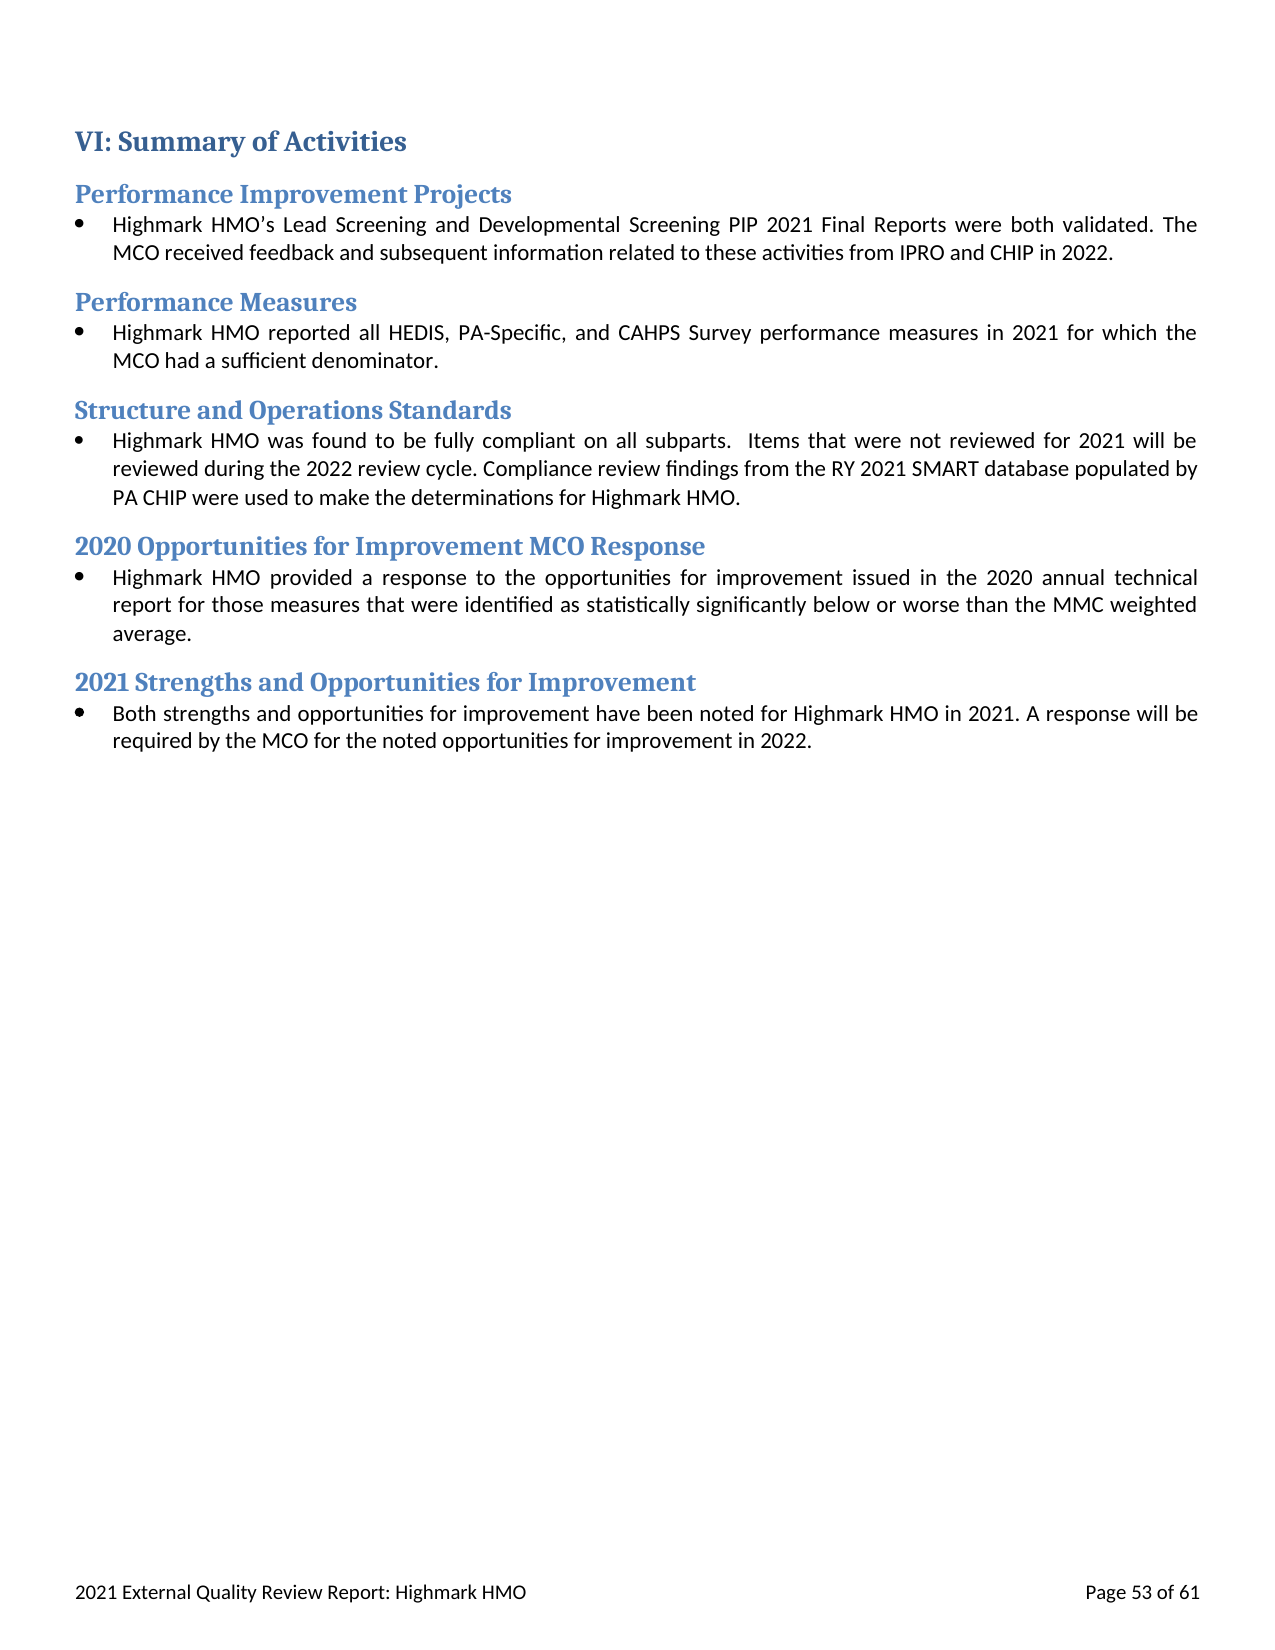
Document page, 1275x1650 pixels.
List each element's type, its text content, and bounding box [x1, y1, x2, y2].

subtitle Structure and Operations Standards [75, 395, 1200, 427]
subtitle VI: Summary of Activities [75, 125, 1200, 158]
list Highmark HMO reported all HEDIS, PA-Specific, and CAHPS Survey performance measures in 2021 for which the MCO had a sufficient denominator. [75, 318, 1200, 374]
subtitle Performance Measures [75, 287, 1200, 318]
list Highmark HMO’s Lead Screening and Developmental Screening PIP 2021 Final Reports were both validated. The MCO received feedback and subsequent information related to these activities from IPRO and CHIP in 2022. [75, 211, 1200, 267]
subtitle 2021 Strengths and Opportunities for Improvement [75, 667, 1200, 699]
list Both strengths and opportunities for improvement have been noted for Highmark HMO in 2021. A response will be required by the MCO for the noted opportunities for improvement in 2022. [75, 699, 1200, 755]
subtitle Performance Improvement Projects [75, 179, 1200, 211]
list Highmark HMO provided a response to the opportunities for improvement issued in the 2020 annual technical report for those measures that were identified as statistically significantly below or worse than the MMC weighted average. [75, 563, 1200, 647]
subtitle 2020 Opportunities for Improvement MCO Response [75, 531, 1200, 563]
list Highmark HMO was found to be fully compliant on all subparts. Items that were not reviewed for 2021 will be reviewed during the 2022 review cycle. Compliance review findings from the RY 2021 SMART database populated by PA CHIP were used to make the determinations for Highmark HMO. [75, 427, 1200, 511]
